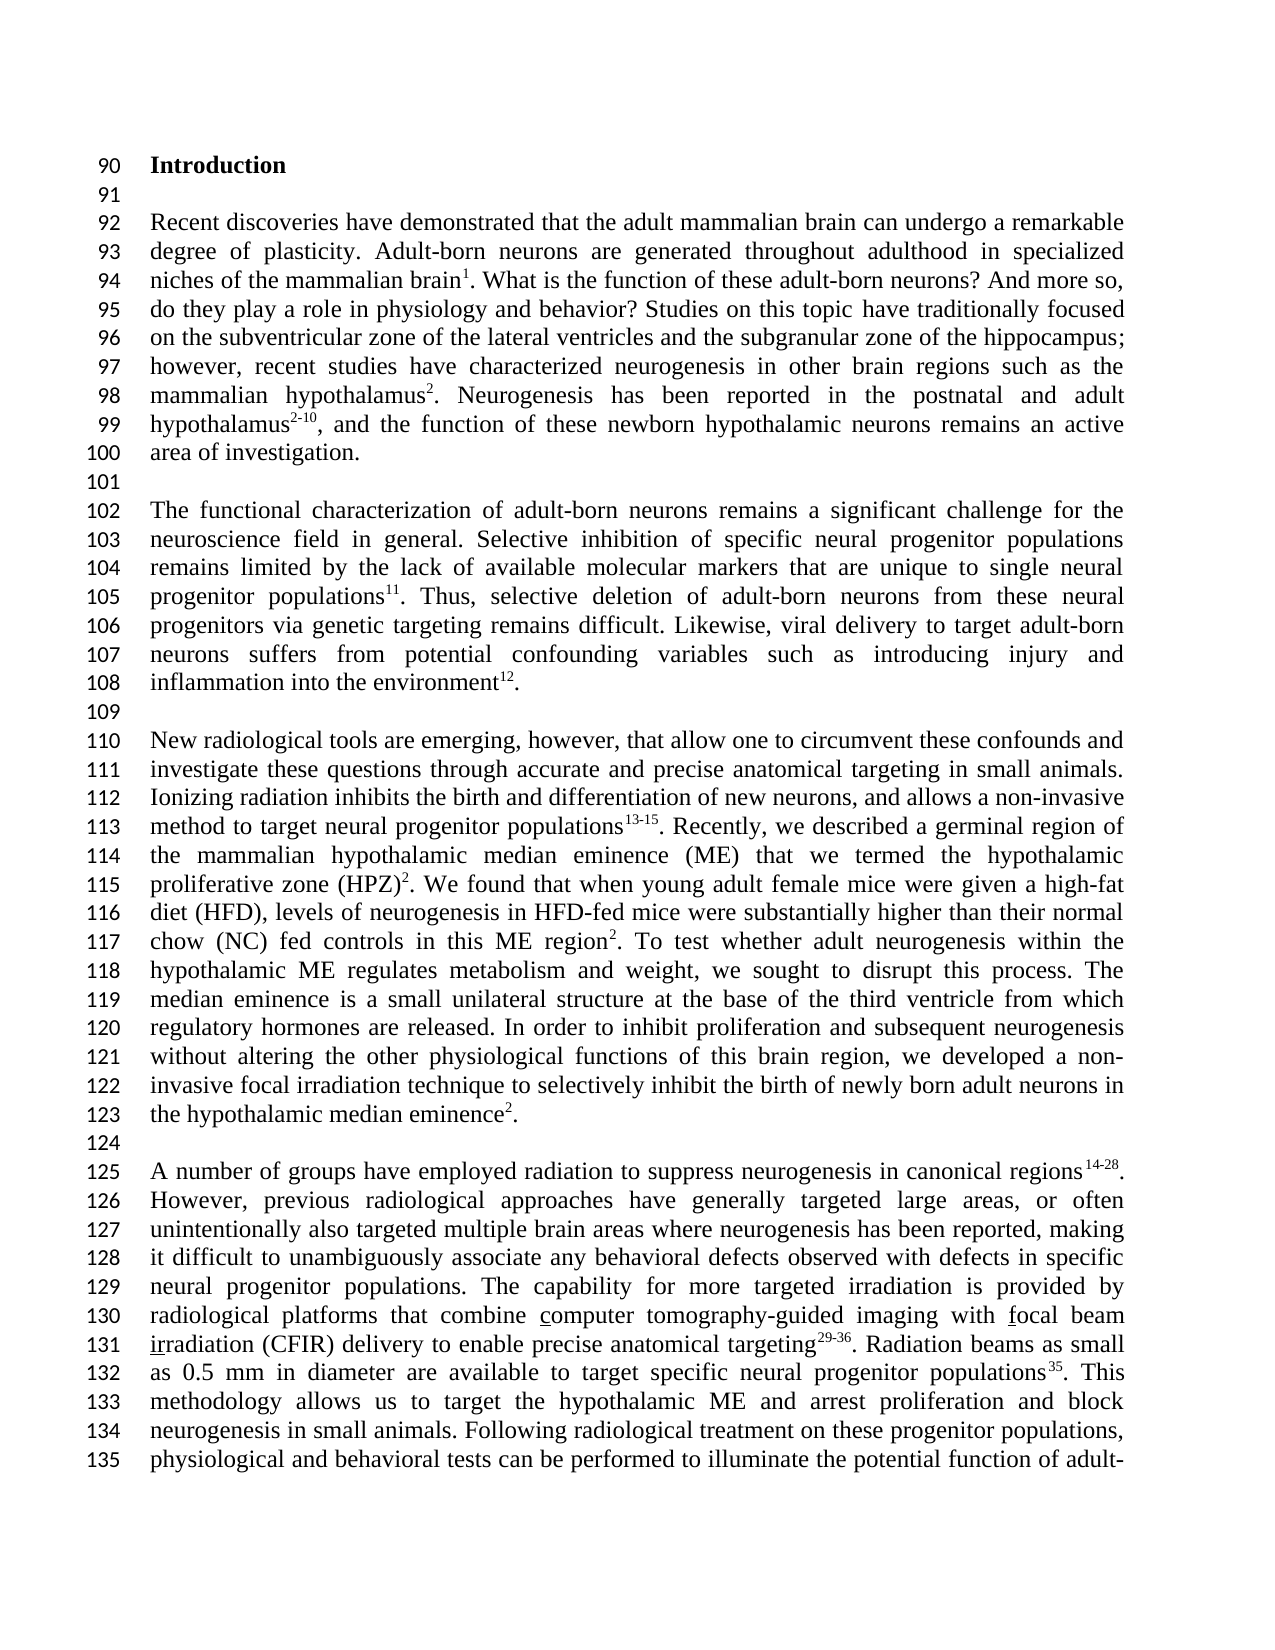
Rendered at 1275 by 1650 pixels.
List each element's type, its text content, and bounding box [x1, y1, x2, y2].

text Introduction [150, 150, 1125, 179]
text New radiological tools are emerging, however, that allow one to circumvent these confounds and investigate these questions through accurate and precise anatomical targeting in small animals. Ionizing radiation inhibits the birth and differentiation of new neurons, and allows a non-invasive method to target neural progenitor populations13-15. Recently, we described a germinal region of the mammalian hypothalamic median eminence (ME) that we termed the hypothalamic proliferative zone (HPZ)2. We found that when young adult female mice were given a high-fat diet (HFD), levels of neurogenesis in HFD-fed mice were substantially higher than their normal chow (NC) fed controls in this ME region2. To test whether adult neurogenesis within the hypothalamic ME regulates metabolism and weight, we sought to disrupt this process. The median eminence is a small unilateral structure at the base of the third ventricle from which regulatory hormones are released. In order to inhibit proliferation and subsequent neurogenesis without altering the other physiological functions of this brain region, we developed a non-invasive focal irradiation technique to selectively inhibit the birth of newly born adult neurons in the hypothalamic median eminence2. [150, 725, 1125, 1127]
text The functional characterization of adult-born neurons remains a significant challenge for the neuroscience field in general. Selective inhibition of specific neural progenitor populations remains limited by the lack of available molecular markers that are unique to single neural progenitor populations11. Thus, selective deletion of adult-born neurons from these neural progenitors via genetic targeting remains difficult. Likewise, viral delivery to target adult-born neurons suffers from potential confounding variables such as introducing injury and inflammation into the environment12. [150, 495, 1125, 696]
text Recent discoveries have demonstrated that the adult mammalian brain can undergo a remarkable degree of plasticity. Adult-born neurons are generated throughout adulthood in specialized niches of the mammalian brain1. What is the function of these adult-born neurons? And more so, do they play a role in physiology and behavior? Studies on this topic have traditionally focused on the subventricular zone of the lateral ventricles and the subgranular zone of the hippocampus; however, recent studies have characterized neurogenesis in other brain regions such as the mammalian hypothalamus2. Neurogenesis has been reported in the postnatal and adult hypothalamus2-10, and the function of these newborn hypothalamic neurons remains an active area of investigation. [150, 207, 1125, 466]
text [150, 1156, 1125, 1386]
